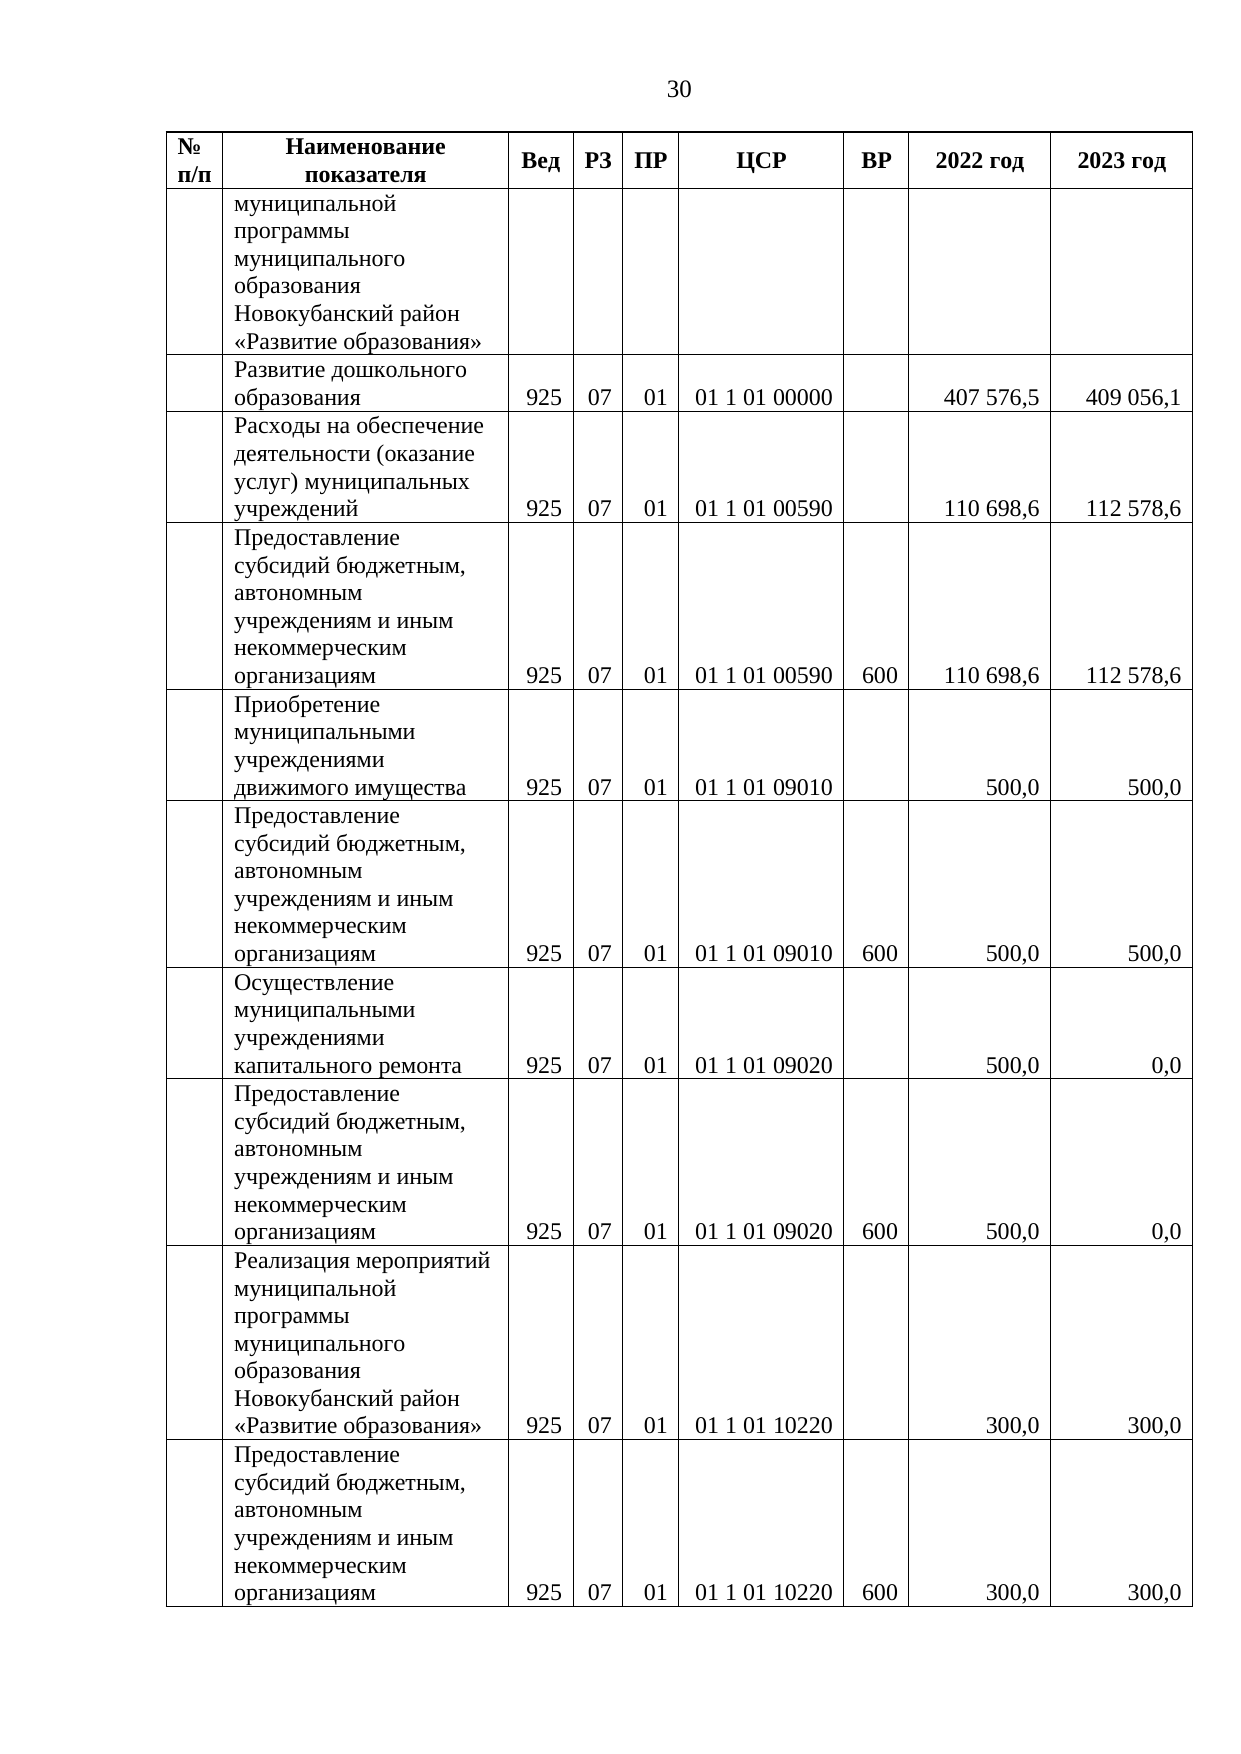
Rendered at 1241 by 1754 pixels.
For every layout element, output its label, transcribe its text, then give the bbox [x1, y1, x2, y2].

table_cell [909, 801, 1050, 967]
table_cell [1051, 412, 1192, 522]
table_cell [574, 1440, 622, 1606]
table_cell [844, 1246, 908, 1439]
table_header Вед [509, 133, 573, 188]
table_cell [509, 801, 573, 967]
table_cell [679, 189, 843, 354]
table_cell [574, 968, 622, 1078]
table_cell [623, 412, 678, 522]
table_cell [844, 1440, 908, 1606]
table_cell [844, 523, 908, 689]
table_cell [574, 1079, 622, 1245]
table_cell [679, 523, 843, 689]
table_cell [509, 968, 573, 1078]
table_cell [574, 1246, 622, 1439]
table_header ПР [623, 133, 678, 188]
table_header 2022 год [909, 133, 1050, 188]
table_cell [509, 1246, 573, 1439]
table_header Наименование показателя [223, 133, 508, 188]
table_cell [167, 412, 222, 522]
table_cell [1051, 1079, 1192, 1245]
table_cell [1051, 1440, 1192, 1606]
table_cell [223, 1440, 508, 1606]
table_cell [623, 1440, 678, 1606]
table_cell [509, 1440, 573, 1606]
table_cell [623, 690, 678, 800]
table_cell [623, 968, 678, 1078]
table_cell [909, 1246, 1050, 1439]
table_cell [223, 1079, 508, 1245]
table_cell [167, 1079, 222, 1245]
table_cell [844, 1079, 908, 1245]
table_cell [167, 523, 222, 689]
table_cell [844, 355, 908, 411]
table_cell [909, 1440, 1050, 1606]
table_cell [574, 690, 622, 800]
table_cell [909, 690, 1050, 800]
table_header ЦСР [679, 133, 843, 188]
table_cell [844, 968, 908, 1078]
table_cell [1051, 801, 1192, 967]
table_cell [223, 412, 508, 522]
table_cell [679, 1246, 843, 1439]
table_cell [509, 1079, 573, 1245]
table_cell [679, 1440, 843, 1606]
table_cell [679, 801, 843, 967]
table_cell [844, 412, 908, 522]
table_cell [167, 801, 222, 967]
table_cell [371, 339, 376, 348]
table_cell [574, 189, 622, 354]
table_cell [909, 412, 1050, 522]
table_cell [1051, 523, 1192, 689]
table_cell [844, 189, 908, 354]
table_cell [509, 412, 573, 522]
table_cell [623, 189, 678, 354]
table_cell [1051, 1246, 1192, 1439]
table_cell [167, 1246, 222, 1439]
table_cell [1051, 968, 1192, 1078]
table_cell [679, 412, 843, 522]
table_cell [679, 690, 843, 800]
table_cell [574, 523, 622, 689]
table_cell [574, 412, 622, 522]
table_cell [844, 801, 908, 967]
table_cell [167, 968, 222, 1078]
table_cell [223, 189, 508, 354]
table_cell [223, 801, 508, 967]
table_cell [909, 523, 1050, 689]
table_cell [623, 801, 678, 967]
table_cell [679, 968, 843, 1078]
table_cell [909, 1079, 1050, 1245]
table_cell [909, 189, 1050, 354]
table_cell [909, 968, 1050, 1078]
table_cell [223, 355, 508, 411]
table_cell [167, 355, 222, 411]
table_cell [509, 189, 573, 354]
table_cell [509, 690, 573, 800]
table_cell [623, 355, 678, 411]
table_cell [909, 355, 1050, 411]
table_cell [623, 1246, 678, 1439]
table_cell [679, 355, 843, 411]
table_header 2023 год [1051, 133, 1192, 188]
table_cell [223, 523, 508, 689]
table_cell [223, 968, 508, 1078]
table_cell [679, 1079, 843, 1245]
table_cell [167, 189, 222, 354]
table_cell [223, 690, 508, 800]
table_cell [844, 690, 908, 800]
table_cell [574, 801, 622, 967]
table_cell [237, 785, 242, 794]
table_header РЗ [574, 133, 622, 188]
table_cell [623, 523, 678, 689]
table_header ВР [844, 133, 908, 188]
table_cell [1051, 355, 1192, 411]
table_header № п/п [167, 133, 222, 188]
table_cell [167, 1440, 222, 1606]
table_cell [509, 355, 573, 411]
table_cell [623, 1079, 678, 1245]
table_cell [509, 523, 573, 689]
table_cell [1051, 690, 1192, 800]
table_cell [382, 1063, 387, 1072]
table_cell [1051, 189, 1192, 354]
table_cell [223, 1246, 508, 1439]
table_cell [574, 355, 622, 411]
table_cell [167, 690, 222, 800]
